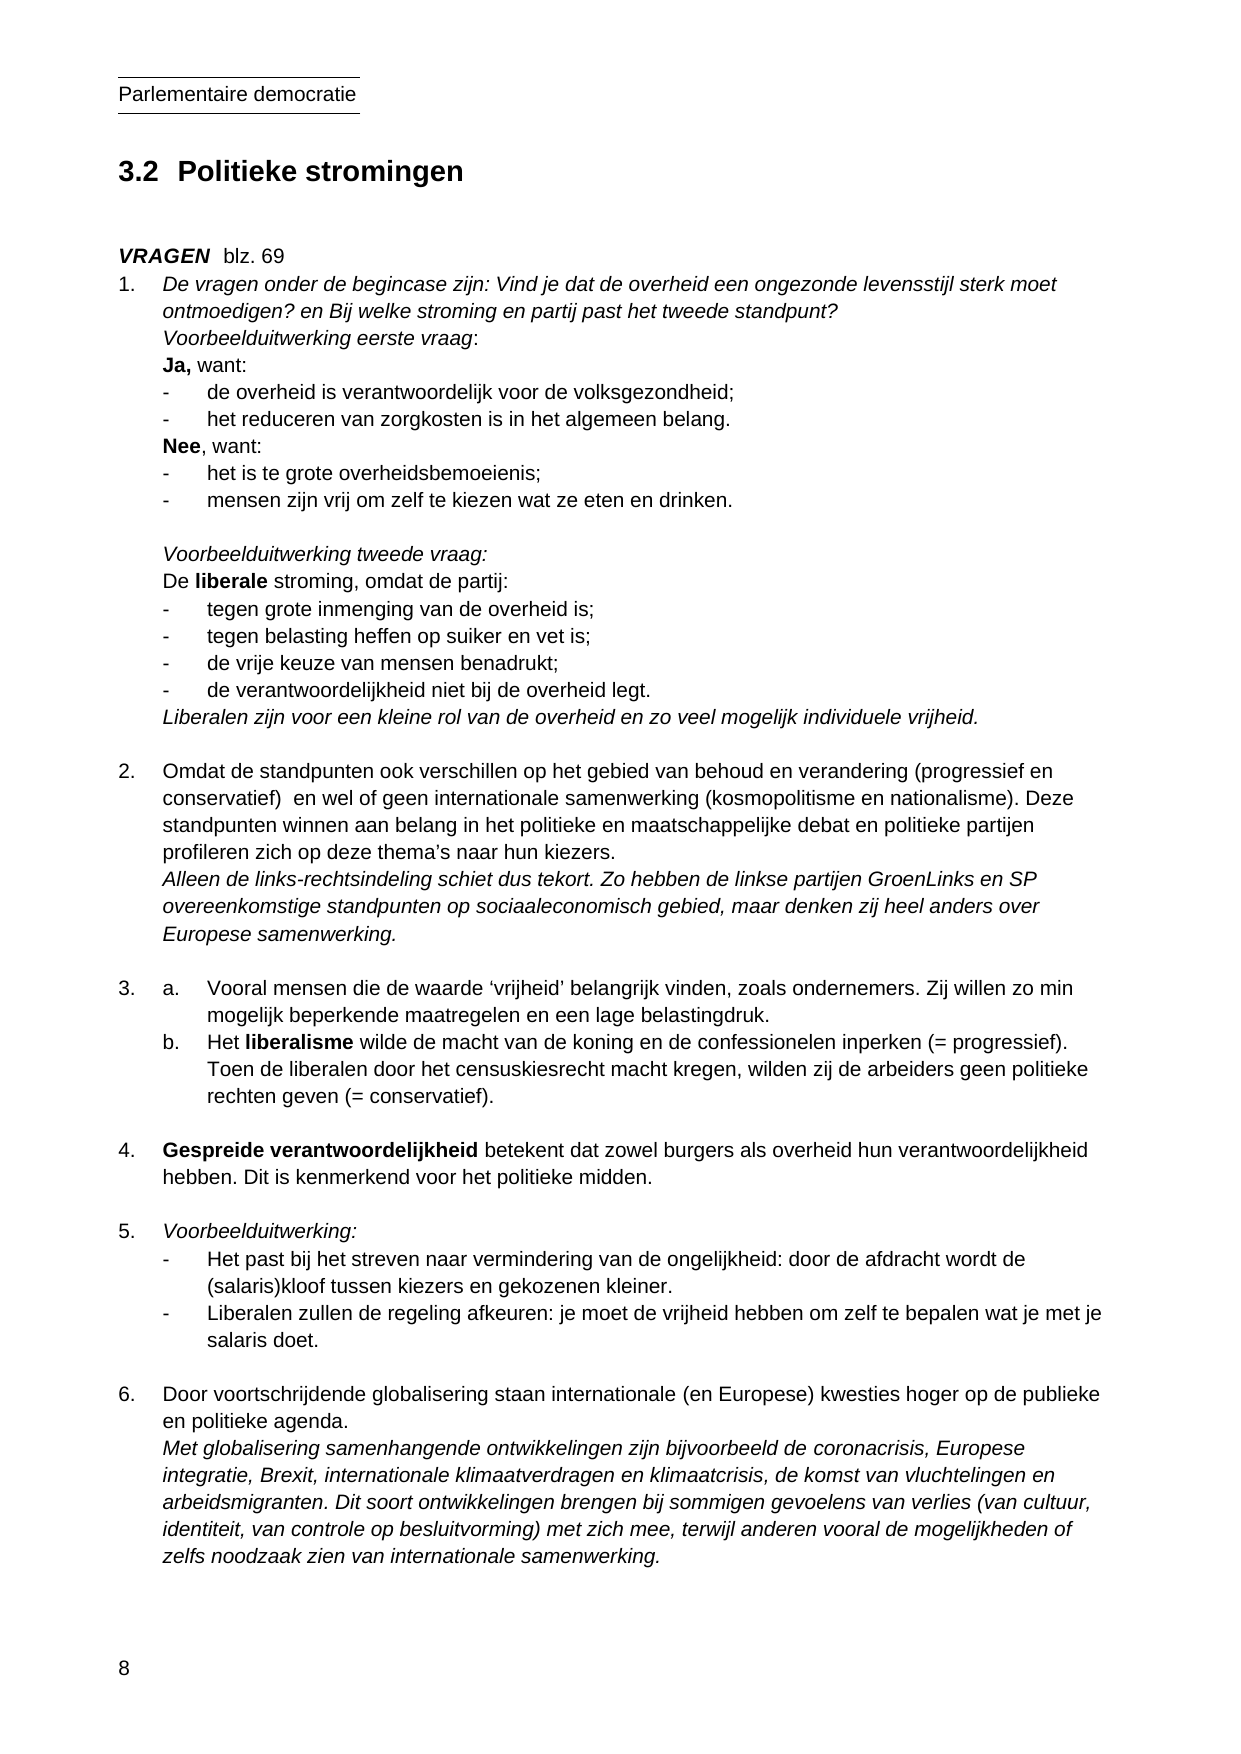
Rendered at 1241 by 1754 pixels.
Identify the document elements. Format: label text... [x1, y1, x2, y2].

text Liberalen zijn voor een kleine rol van de overheid en zo veel mogelijk individuele vrijheid. [162, 702, 1122, 729]
text - het reduceren van zorgkosten is in het algemeen belang. [162, 404, 1122, 431]
text De liberale stroming, omdat de partij: [162, 566, 1122, 593]
text - mensen zijn vrij om zelf te kiezen wat ze eten en drinken. [162, 485, 1122, 512]
text b. Het liberalisme wilde de macht van de koning en de confessionelen inperken (= progressief). [162, 1027, 1122, 1054]
text 1. De vragen onder de begincase zijn: Vind je dat de overheid een ongezonde levensstijl sterk moet ontmoedigen? en Bij welke stroming en partij past het tweede standpunt? [118, 268, 1122, 322]
text Voorbeelduitwerking eerste vraag: [162, 322, 1122, 349]
text VRAGEN blz. 69 [118, 241, 1122, 268]
text Toen de liberalen door het censuskiesrecht macht kregen, wilden zij de arbeiders geen politieke rechten geven (= conservatief). [207, 1054, 1122, 1108]
text Met globalisering samenhangende ontwikkelingen zijn bijvoorbeeld de coronacrisis, Europese integratie, Brexit, internationale klimaatverdragen en klimaatcrisis, de komst van vluchtelingen en arbeidsmigranten. Dit soort ontwikkelingen brengen bij sommigen gevoelens van verlies (van cultuur, identiteit, van controle op besluitvorming) met zich mee, terwijl anderen vooral de mogelijkheden of zelfs noodzaak zien van internationale samenwerking. [162, 1433, 1122, 1568]
text - het is te grote overheidsbemoeienis; [162, 458, 1122, 485]
text 2. Omdat de standpunten ook verschillen op het gebied van behoud en verandering (progressief en conservatief) en wel of geen internationale samenwerking (kosmopolitisme en nationalisme). Deze standpunten winnen aan belang in het politieke en maatschappelijke debat en politieke partijen profileren zich op deze thema’s naar hun kiezers. [118, 756, 1122, 864]
text - de verantwoordelijkheid niet bij de overheid legt. [162, 674, 1122, 702]
text Ja, want: [162, 349, 1122, 377]
subtitle 3.2 Politieke stromingen [118, 153, 1122, 187]
text - tegen belasting heffen op suiker en vet is; [162, 620, 1122, 647]
text - Liberalen zullen de regeling afkeuren: je moet de vrijheid hebben om zelf te bepalen wat je met je salaris doet. [162, 1297, 1122, 1352]
text 5. Voorbeelduitwerking: [118, 1216, 1122, 1243]
text Alleen de links-rechtsindeling schiet dus tekort. Zo hebben de linkse partijen GroenLinks en SP overeenkomstige standpunten op sociaaleconomisch gebied, maar denken zij heel anders over Europese samenwerking. [162, 864, 1122, 945]
text - tegen grote inmenging van de overheid is; [162, 593, 1122, 620]
text 3. a. Vooral mensen die de waarde ‘vrijheid’ belangrijk vinden, zoals ondernemers. Zij willen zo min mogelijk beperkende maatregelen en een lage belastingdruk. [118, 972, 1122, 1027]
text - de overheid is verantwoordelijk voor de volksgezondheid; [162, 377, 1122, 404]
text Voorbeelduitwerking tweede vraag: [162, 539, 1122, 566]
text - Het past bij het streven naar vermindering van de ongelijkheid: door de afdracht wordt de (salaris)kloof tussen kiezers en gekozenen kleiner. [162, 1243, 1122, 1297]
text 4. Gespreide verantwoordelijkheid betekent dat zowel burgers als overheid hun verantwoordelijkheid hebben. Dit is kenmerkend voor het politieke midden. [118, 1135, 1122, 1189]
text 6. Door voortschrijdende globalisering staan internationale (en Europese) kwesties hoger op de publieke en politieke agenda. [118, 1379, 1122, 1433]
text Nee, want: [162, 431, 1122, 458]
text - de vrije keuze van mensen benadrukt; [162, 647, 1122, 674]
